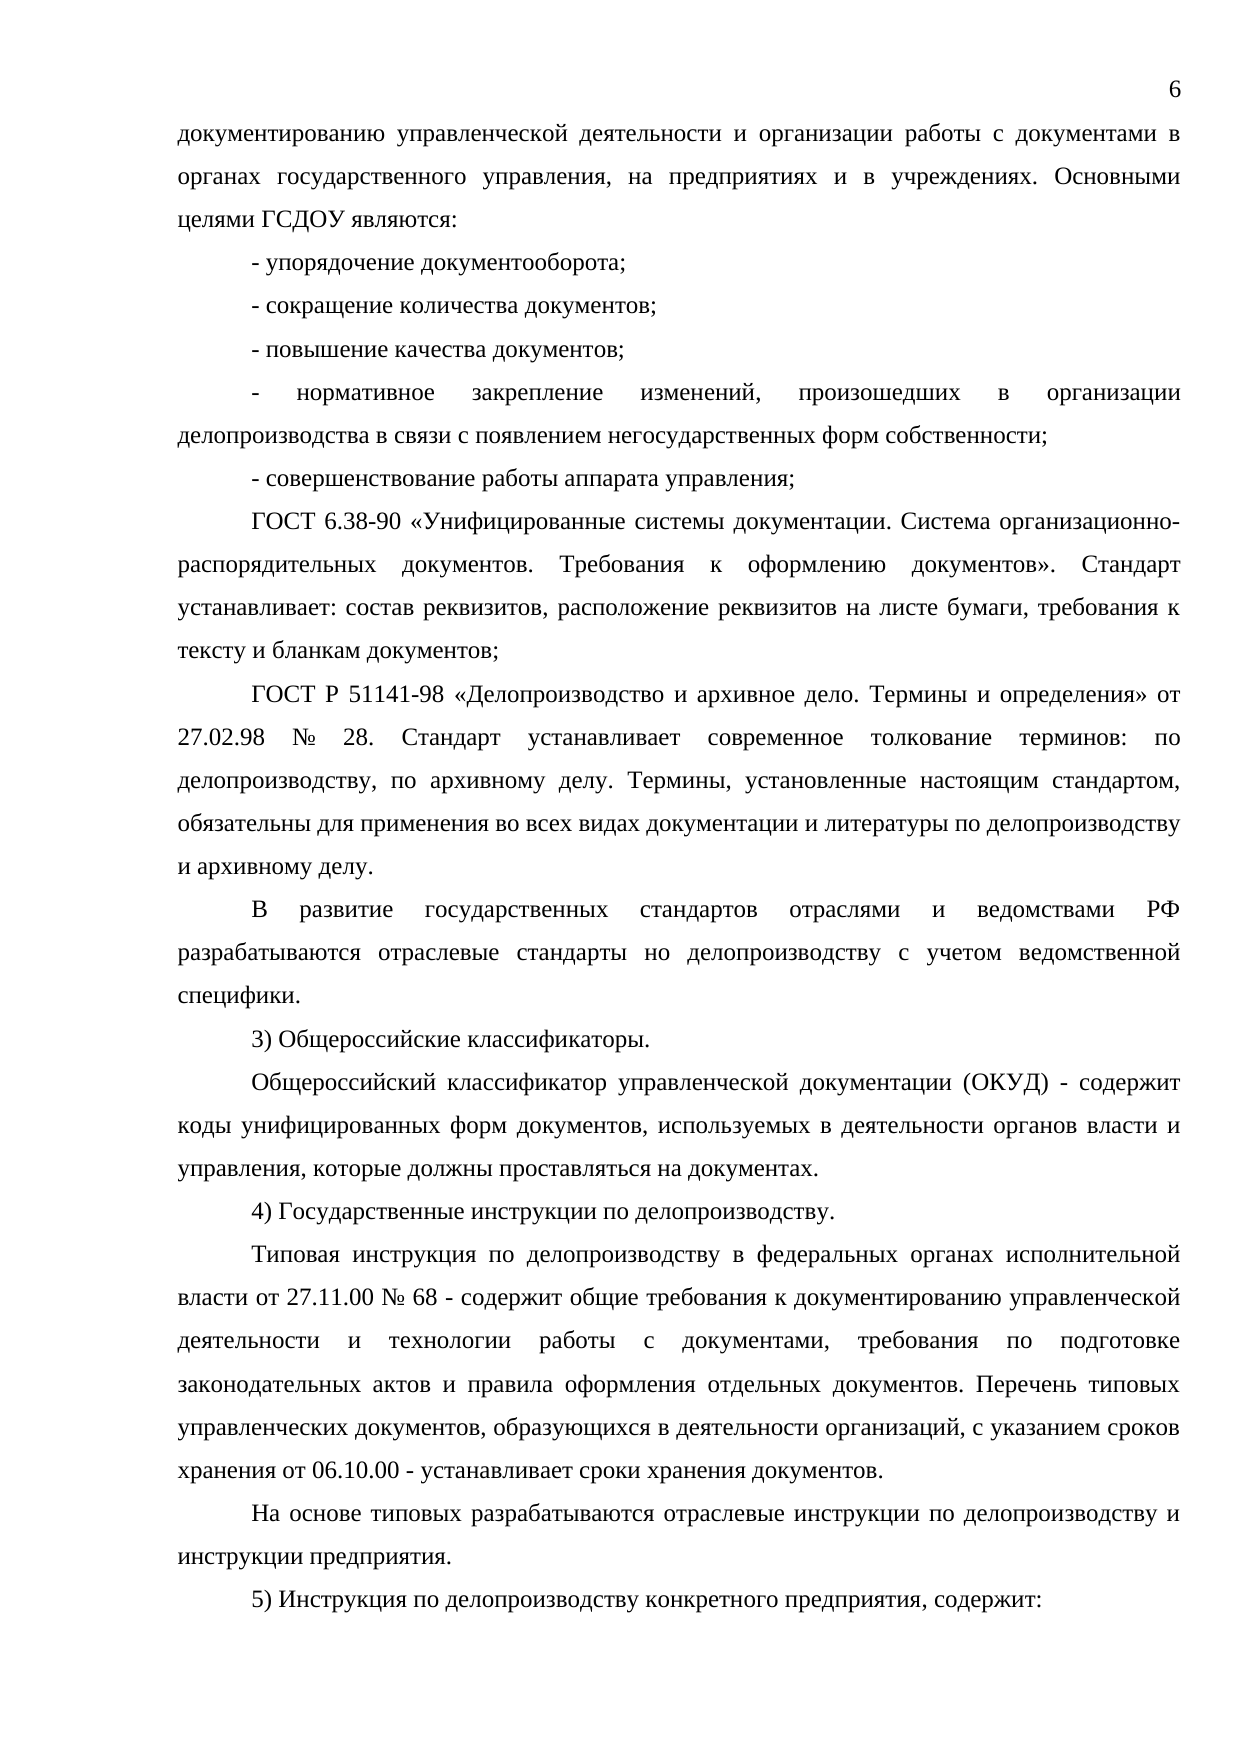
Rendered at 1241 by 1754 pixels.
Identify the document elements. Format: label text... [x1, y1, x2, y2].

text - сокращение количества документов; [177, 291, 1181, 319]
text В развитие государственных стандартов отраслями и ведомствами РФ разрабатываются отраслевые стандарты но делопроизводству с учетом ведомственной специфики. [177, 894, 1181, 1009]
text 5) Инструкция по делопроизводству конкретного предприятия, содержит: [177, 1584, 1181, 1613]
text - повышение качества документов; [177, 334, 1181, 362]
text - нормативное закрепление изменений, произошедших в организации делопроизводства в связи с появлением негосударственных форм собственности; [177, 377, 1181, 449]
text ГОСТ 6.38-90 «Унифицированные системы документации. Система организационно-распорядительных документов. Требования к оформлению документов». Стандарт устанавливает: состав реквизитов, расположение реквизитов на листе бумаги, требования к тексту и бланкам документов; [177, 506, 1181, 664]
text 3) Общероссийские классификаторы. [177, 1024, 1181, 1052]
text Типовая инструкция по делопроизводству в федеральных органах исполнительной власти от 27.11.00 № 68 - содержит общие требования к документированию управленческой деятельности и технологии работы с документами, требования по подготовке законодательных актов и правила оформления отдельных документов. Перечень типовых управленческих документов, образующихся в деятельности организаций, с указанием сроков хранения от 06.10.00 - устанавливает сроки хранения документов. [177, 1239, 1181, 1484]
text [177, 118, 1181, 233]
text - совершенствование работы аппарата управления; [177, 463, 1181, 492]
text 4) Государственные инструкции по делопроизводству. [177, 1196, 1181, 1225]
text ГОСТ Р 51141-98 «Делопроизводство и архивное дело. Термины и определения» от 27.02.98 № 28. Стандарт устанавливает современное толкование терминов: по делопроизводству, по архивному делу. Термины, установленные настоящим стандартом, обязательны для применения во всех видах документации и литературы по делопроизводству и архивному делу. [177, 679, 1181, 880]
text - упорядочение документооборота; [177, 247, 1181, 276]
text Общероссийский классификатор управленческой документации (ОКУД) - содержит коды унифицированных форм документов, используемых в деятельности органов власти и управления, которые должны проставляться на документах. [177, 1067, 1181, 1182]
text На основе типовых разрабатываются отраслевые инструкции по делопроизводству и инструкции предприятия. [177, 1498, 1181, 1570]
